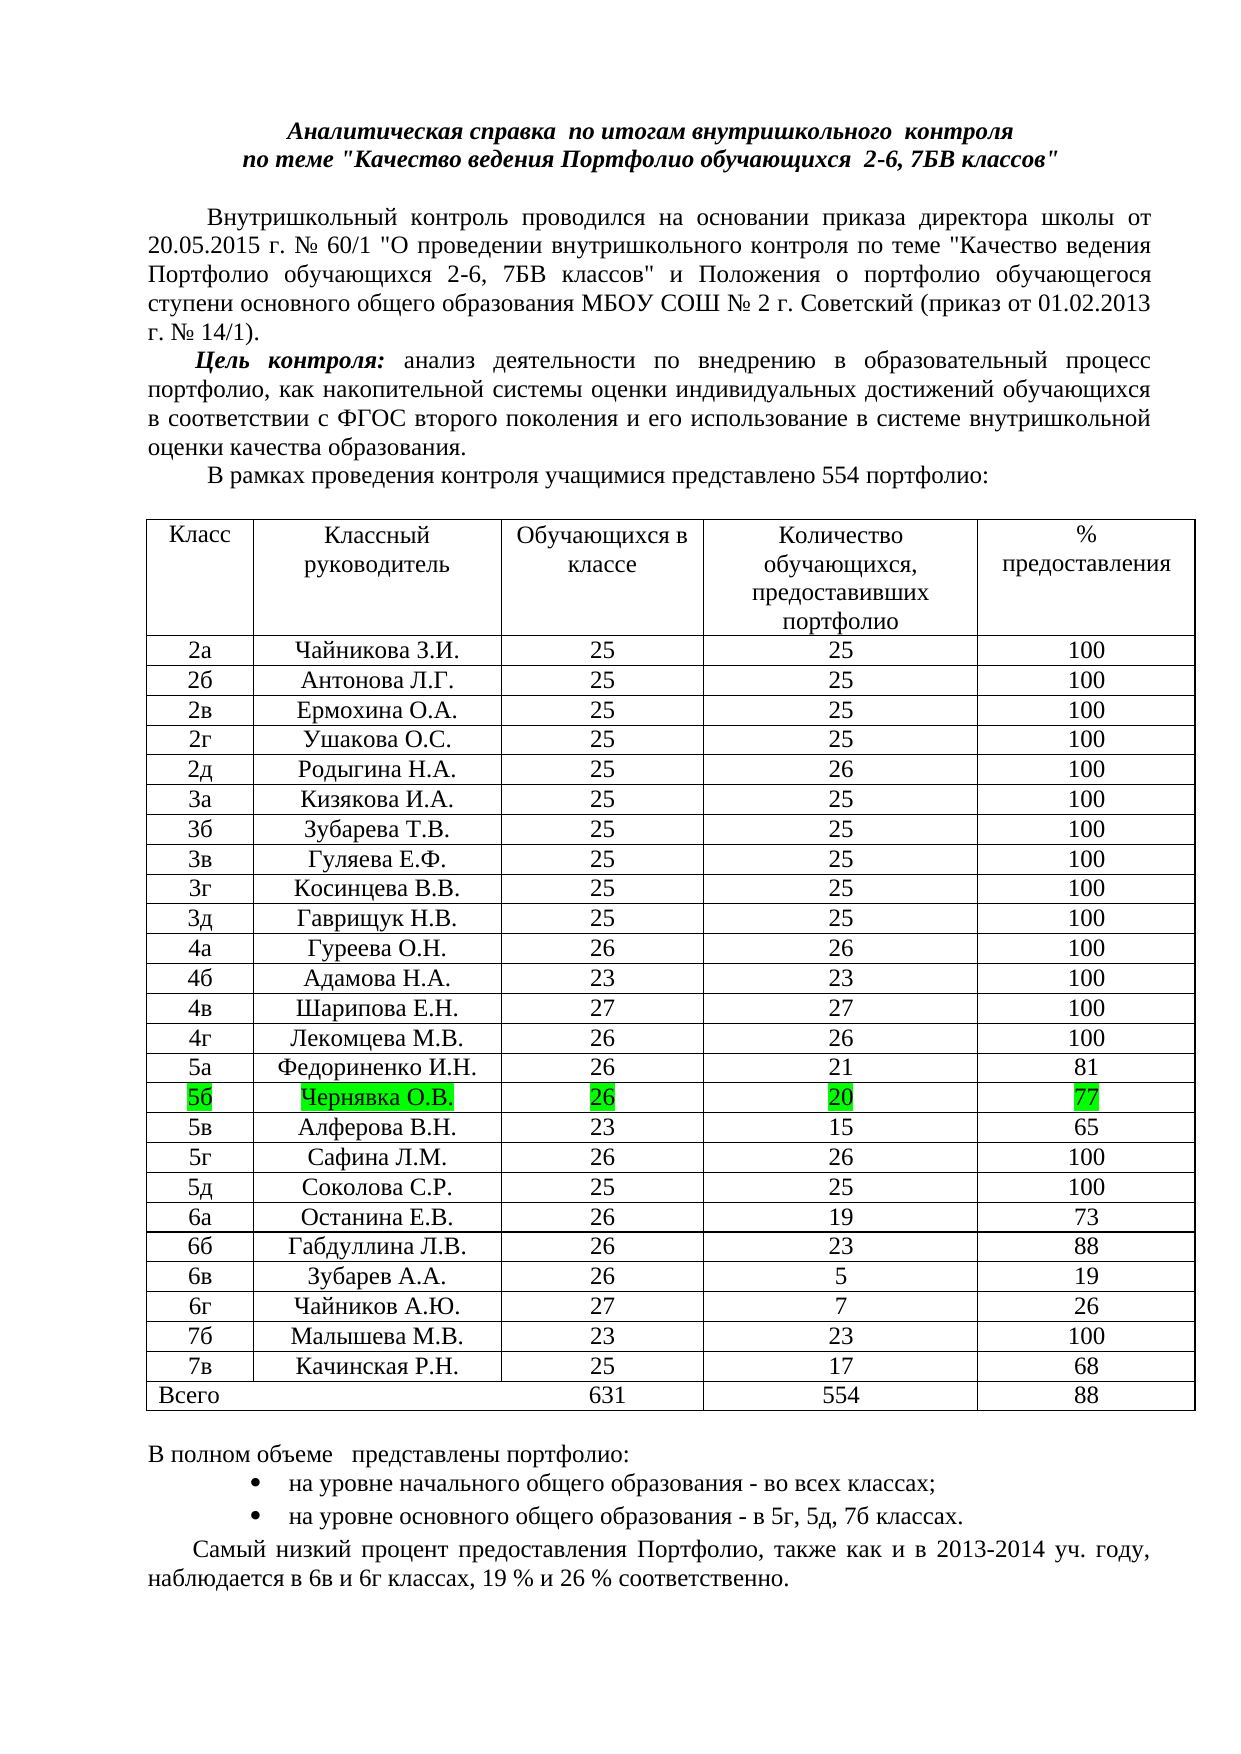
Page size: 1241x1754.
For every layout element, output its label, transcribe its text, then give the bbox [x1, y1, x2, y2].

text Внутришкольный контроль проводился на основании приказа директора школы от 20.05.2015 г. № 60/1 "О проведении внутришкольного контроля по теме "Качество ведения Портфолио обучающихся 2-6, 7БВ классов" и Положения о портфолио обучающегося ступени основного общего образования МБОУ СОШ № 2 г. Советский (приказ от 01.02.2013 г. № 14/1). [148, 202, 1152, 345]
table_header Количество обучающихся, предоставивших портфолио [704, 520, 977, 635]
table_cell 25 [704, 726, 977, 754]
table_cell Соколова С.Р. [254, 1173, 501, 1202]
table_cell Федориненко И.Н. [254, 1054, 501, 1082]
table_cell 3б [147, 815, 253, 844]
table_cell Останина Е.В. [254, 1203, 501, 1231]
table_cell 26 [502, 1024, 703, 1052]
table_cell 6г [147, 1292, 253, 1321]
table_cell Антонова Л.Г. [254, 666, 501, 694]
table_cell 2а [147, 636, 253, 665]
table_cell 23 [704, 1322, 977, 1351]
table_cell Косинцева В.В. [254, 875, 501, 903]
table_cell 25 [704, 636, 977, 665]
table_cell Алферова В.Н. [254, 1113, 501, 1142]
text Самый низкий процент предоставления Портфолио, также как и в 2013-2014 уч. году, наблюдается в 6в и 6г классах, 19 % и 26 % соответственно. [148, 1534, 1152, 1592]
table_cell Родыгина Н.А. [254, 755, 501, 784]
table_cell 23 [704, 964, 977, 993]
table_cell 25 [502, 726, 703, 754]
table_cell 2г [147, 726, 253, 754]
table_cell 5д [147, 1173, 253, 1202]
table_cell Адамова Н.А. [254, 964, 501, 993]
table_cell 100 [978, 845, 1194, 873]
table_cell 100 [978, 726, 1194, 754]
table_cell Чайников А.Ю. [254, 1292, 501, 1321]
table_cell 100 [978, 785, 1194, 814]
table_cell 25 [502, 845, 703, 873]
table_cell 26 [978, 1292, 1194, 1321]
table_cell 19 [978, 1262, 1194, 1291]
list на уровне основного общего образования - в 5г, 5д, 7б классах. [251, 1501, 1209, 1530]
text В рамках проведения контроля учащимися представлено 554 портфолио: [207, 460, 1209, 489]
table_cell 4б [147, 964, 253, 993]
table_cell 25 [502, 1173, 703, 1202]
table_cell 77 [978, 1083, 1194, 1112]
table_cell 5г [147, 1143, 253, 1172]
table_cell 2в [147, 696, 253, 724]
table_cell 25 [502, 666, 703, 694]
table_header Обучающихся в классе [502, 520, 703, 635]
table_cell 26 [502, 1203, 703, 1231]
table_cell Малышева М.В. [254, 1322, 501, 1351]
table_cell 19 [704, 1203, 977, 1231]
table_cell 3д [147, 904, 253, 933]
table_cell 26 [704, 934, 977, 963]
table_cell 26 [502, 1054, 703, 1082]
table_cell 25 [704, 696, 977, 724]
table_cell 27 [502, 1292, 703, 1321]
table_cell 25 [502, 755, 703, 784]
table_cell 23 [502, 1113, 703, 1142]
table_cell Ушакова О.С. [254, 726, 501, 754]
table_cell 26 [502, 1143, 703, 1172]
table_cell 25 [704, 666, 977, 694]
table_cell 68 [978, 1352, 1194, 1381]
table_cell 4в [147, 994, 253, 1023]
table_cell 4а [147, 934, 253, 963]
table_cell 25 [704, 845, 977, 873]
table_cell 554 [704, 1382, 977, 1410]
table_cell 25 [704, 875, 977, 903]
table_cell 100 [978, 964, 1194, 993]
table_cell 26 [502, 1262, 703, 1291]
table_header Класс [147, 520, 253, 635]
table_cell Кизякова И.А. [254, 785, 501, 814]
table_cell 20 [704, 1083, 977, 1112]
table_cell 26 [502, 934, 703, 963]
table_cell 100 [978, 636, 1194, 665]
table_cell 25 [704, 1173, 977, 1202]
table_cell 5 [704, 1262, 977, 1291]
table_cell Ермохина О.А. [254, 696, 501, 724]
table_cell Шарипова Е.Н. [254, 994, 501, 1023]
table_cell 21 [704, 1054, 977, 1082]
text Цель контроля: анализ деятельности по внедрению в образовательный процесс портфолио, как накопительной системы оценки индивидуальных достижений обучающихся в соответствии с ФГОС второго поколения и его использование в системе внутришкольной оценки качества образования. [148, 345, 1152, 460]
table_cell 5б [147, 1083, 253, 1112]
table_cell Качинская Р.Н. [254, 1352, 501, 1381]
table_cell Гаврищук Н.В. [254, 904, 501, 933]
table_cell Габдуллина Л.В. [254, 1233, 501, 1261]
table_cell 25 [502, 696, 703, 724]
table_cell 100 [978, 696, 1194, 724]
table_cell 73 [978, 1203, 1194, 1231]
table_cell Зубарева Т.В. [254, 815, 501, 844]
table_cell 25 [502, 636, 703, 665]
table_cell 88 [978, 1233, 1194, 1261]
table_cell 25 [704, 785, 977, 814]
table_cell 100 [978, 994, 1194, 1023]
table_cell 3г [147, 875, 253, 903]
table_cell 100 [978, 1322, 1194, 1351]
table_cell 7в [147, 1352, 253, 1381]
table_cell 25 [704, 904, 977, 933]
table_cell 81 [978, 1054, 1194, 1082]
table_cell 100 [978, 875, 1194, 903]
table_cell 27 [704, 994, 977, 1023]
table_cell 100 [978, 1024, 1194, 1052]
table_cell 2д [147, 755, 253, 784]
table_cell Гуляева Е.Ф. [254, 845, 501, 873]
table_header Классный руководитель [254, 520, 501, 635]
table_cell Всего 631 [147, 1382, 703, 1410]
table_cell Лекомцева М.В. [254, 1024, 501, 1052]
table_cell 5а [147, 1054, 253, 1082]
table_cell 7 [704, 1292, 977, 1321]
table_cell 5в [147, 1113, 253, 1142]
table_cell 25 [502, 904, 703, 933]
list на уровне начального общего образования - во всех классах; [251, 1468, 1209, 1497]
table_cell 27 [502, 994, 703, 1023]
table_cell 88 [978, 1382, 1194, 1410]
table_cell 25 [704, 815, 977, 844]
table_cell 15 [704, 1113, 977, 1142]
table_cell 26 [704, 1024, 977, 1052]
table_cell 100 [978, 815, 1194, 844]
table_cell 100 [978, 755, 1194, 784]
table_cell 100 [978, 666, 1194, 694]
table_cell 23 [704, 1233, 977, 1261]
table_cell 4г [147, 1024, 253, 1052]
table_cell 6в [147, 1262, 253, 1291]
table_cell Сафина Л.М. [254, 1143, 501, 1172]
text В полном объеме представлены портфолио: [148, 1439, 1209, 1468]
table_cell 26 [502, 1083, 703, 1112]
table_cell 23 [502, 964, 703, 993]
table_cell Зубарев А.А. [254, 1262, 501, 1291]
table_cell 25 [502, 785, 703, 814]
table_cell 100 [978, 934, 1194, 963]
table_cell 100 [978, 904, 1194, 933]
table_cell 26 [502, 1233, 703, 1261]
table_cell 65 [978, 1113, 1194, 1142]
subtitle Аналитическая справка по итогам внутришкольного контроля [287, 116, 1209, 144]
text по теме "Качество ведения Портфолио обучающихся 2-6, 7БВ классов" [242, 144, 1209, 173]
table_cell 100 [978, 1173, 1194, 1202]
table_cell 6б [147, 1233, 253, 1261]
table_cell 6а [147, 1203, 253, 1231]
table_cell 100 [978, 1143, 1194, 1172]
table_cell 26 [704, 755, 977, 784]
table_cell 25 [502, 1352, 703, 1381]
table_cell Чернявка О.В. [254, 1083, 501, 1112]
table_cell 25 [502, 875, 703, 903]
table_cell 3в [147, 845, 253, 873]
table_cell 3а [147, 785, 253, 814]
table_cell 26 [704, 1143, 977, 1172]
table_cell 23 [502, 1322, 703, 1351]
table_cell Чайникова З.И. [254, 636, 501, 665]
table_cell 17 [704, 1352, 977, 1381]
table_cell 2б [147, 666, 253, 694]
table_cell 25 [502, 815, 703, 844]
table_header % предоставления [978, 520, 1194, 635]
table_cell Гуреева О.Н. [254, 934, 501, 963]
table_cell 7б [147, 1322, 253, 1351]
